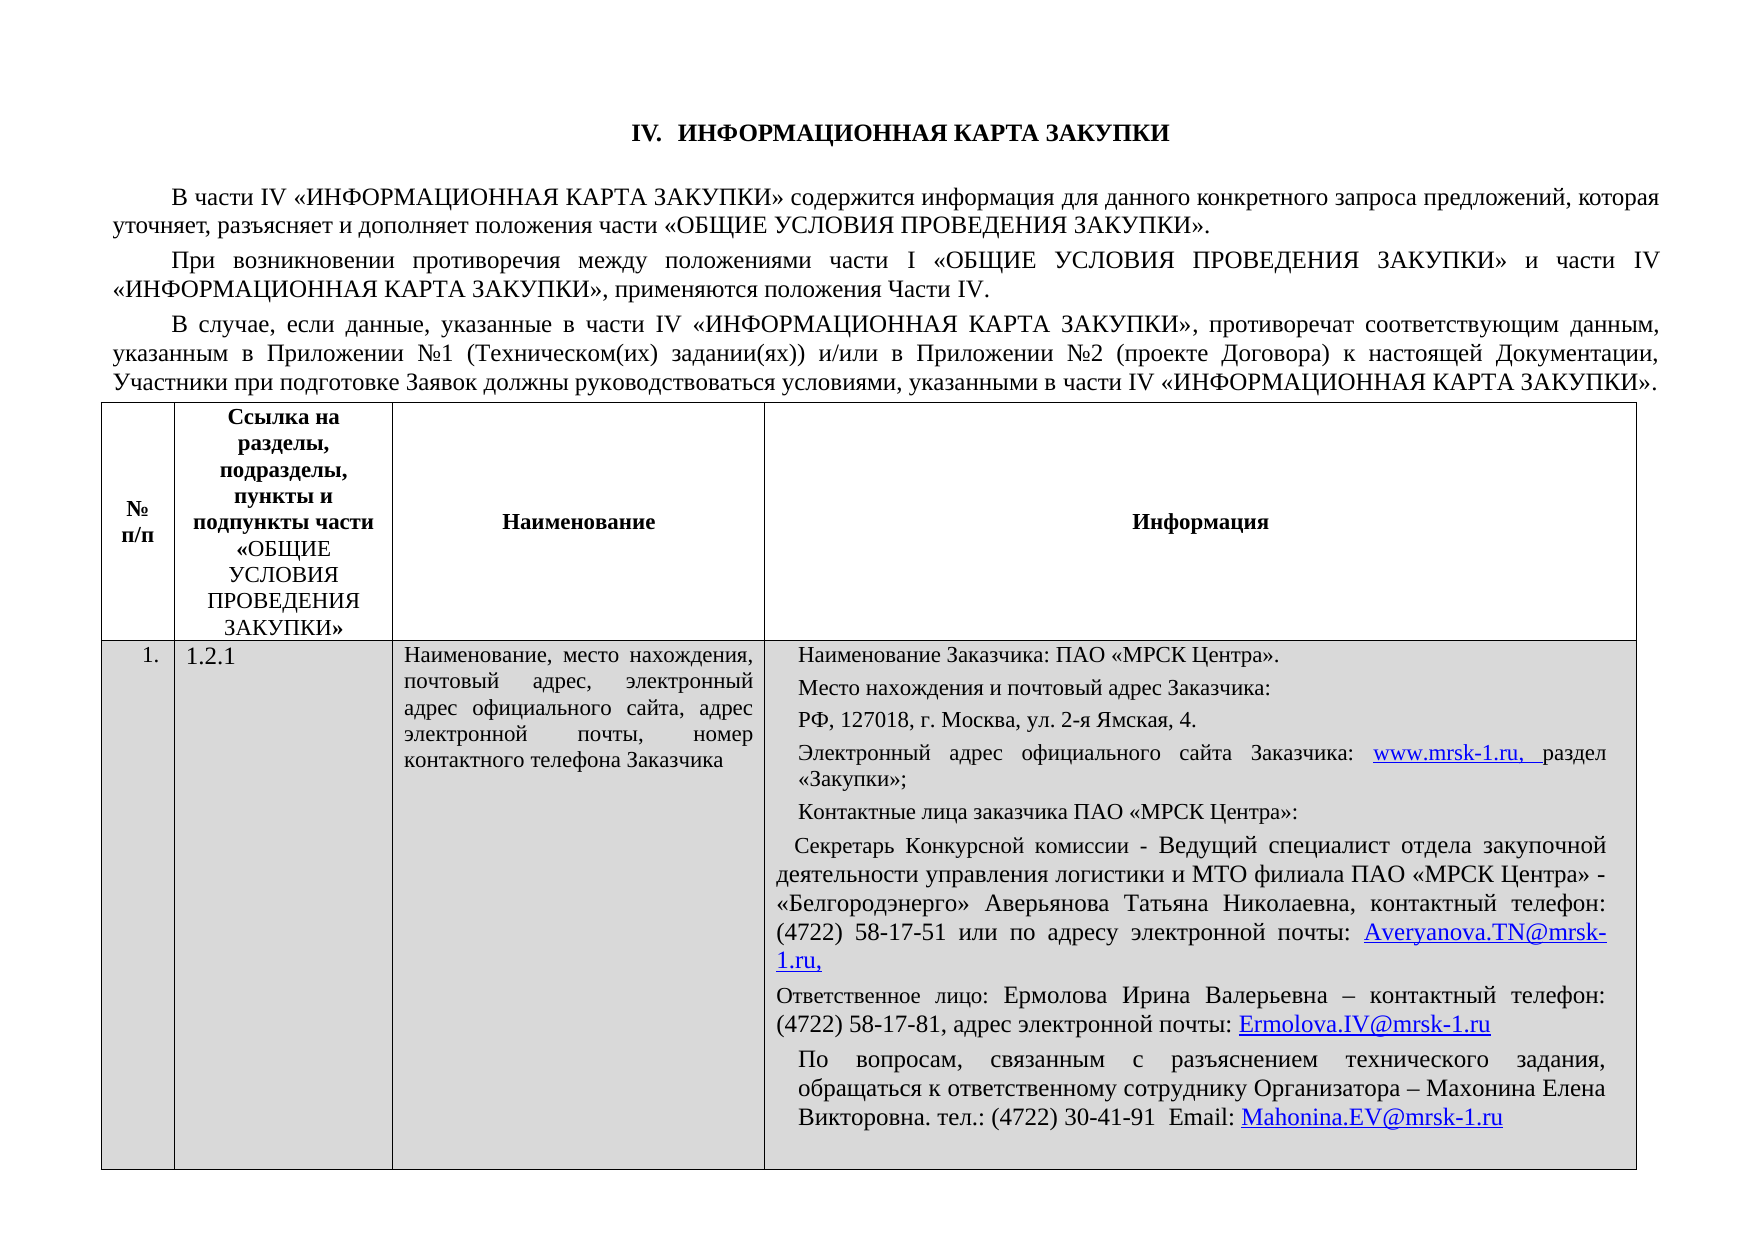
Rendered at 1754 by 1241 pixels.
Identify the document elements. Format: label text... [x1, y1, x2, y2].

table_header Наименование [393, 403, 764, 640]
subtitle ИНФОРМАЦИОННАЯ КАРТА ЗАКУПКИ [112, 118, 1660, 147]
text При возникновении противоречия между положениями части I «ОБЩИЕ УСЛОВИЯ ПРОВЕДЕНИЯ ЗАКУПКИ» и части IV «ИНФОРМАЦИОННАЯ КАРТА ЗАКУПКИ», применяются положения Части IV. [112, 246, 1660, 303]
text В случае, если данные, указанные в части IV «ИНФОРМАЦИОННАЯ КАРТА ЗАКУПКИ», противоречат соответствующим данным, указанным в Приложении №1 (Техническом(их) задании(ях)) и/или в Приложении №2 (проекте Договора) к настоящей Документации, Участники при подготовке Заявок должны руководствоваться условиями, указанными в части IV «ИНФОРМАЦИОННАЯ КАРТА ЗАКУПКИ». [112, 309, 1660, 396]
table_cell [102, 641, 174, 1169]
table_cell 1.2.1 [175, 641, 392, 1169]
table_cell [393, 641, 764, 1169]
table_header № п/п [102, 403, 174, 640]
table_header Информация [765, 403, 1636, 640]
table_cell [765, 641, 1636, 1169]
table_header Ссылка на разделы, подразделы, пункты и подпункты части «ОБЩИЕ УСЛОВИЯ ПРОВЕДЕНИЯ ЗАКУПКИ» [175, 403, 392, 640]
text В части IV «ИНФОРМАЦИОННАЯ КАРТА ЗАКУПКИ» содержится информация для данного конкретного запроса предложений, которая уточняет, разъясняет и дополняет положения части «ОБЩИЕ УСЛОВИЯ ПРОВЕДЕНИЯ ЗАКУПКИ». [112, 182, 1660, 239]
